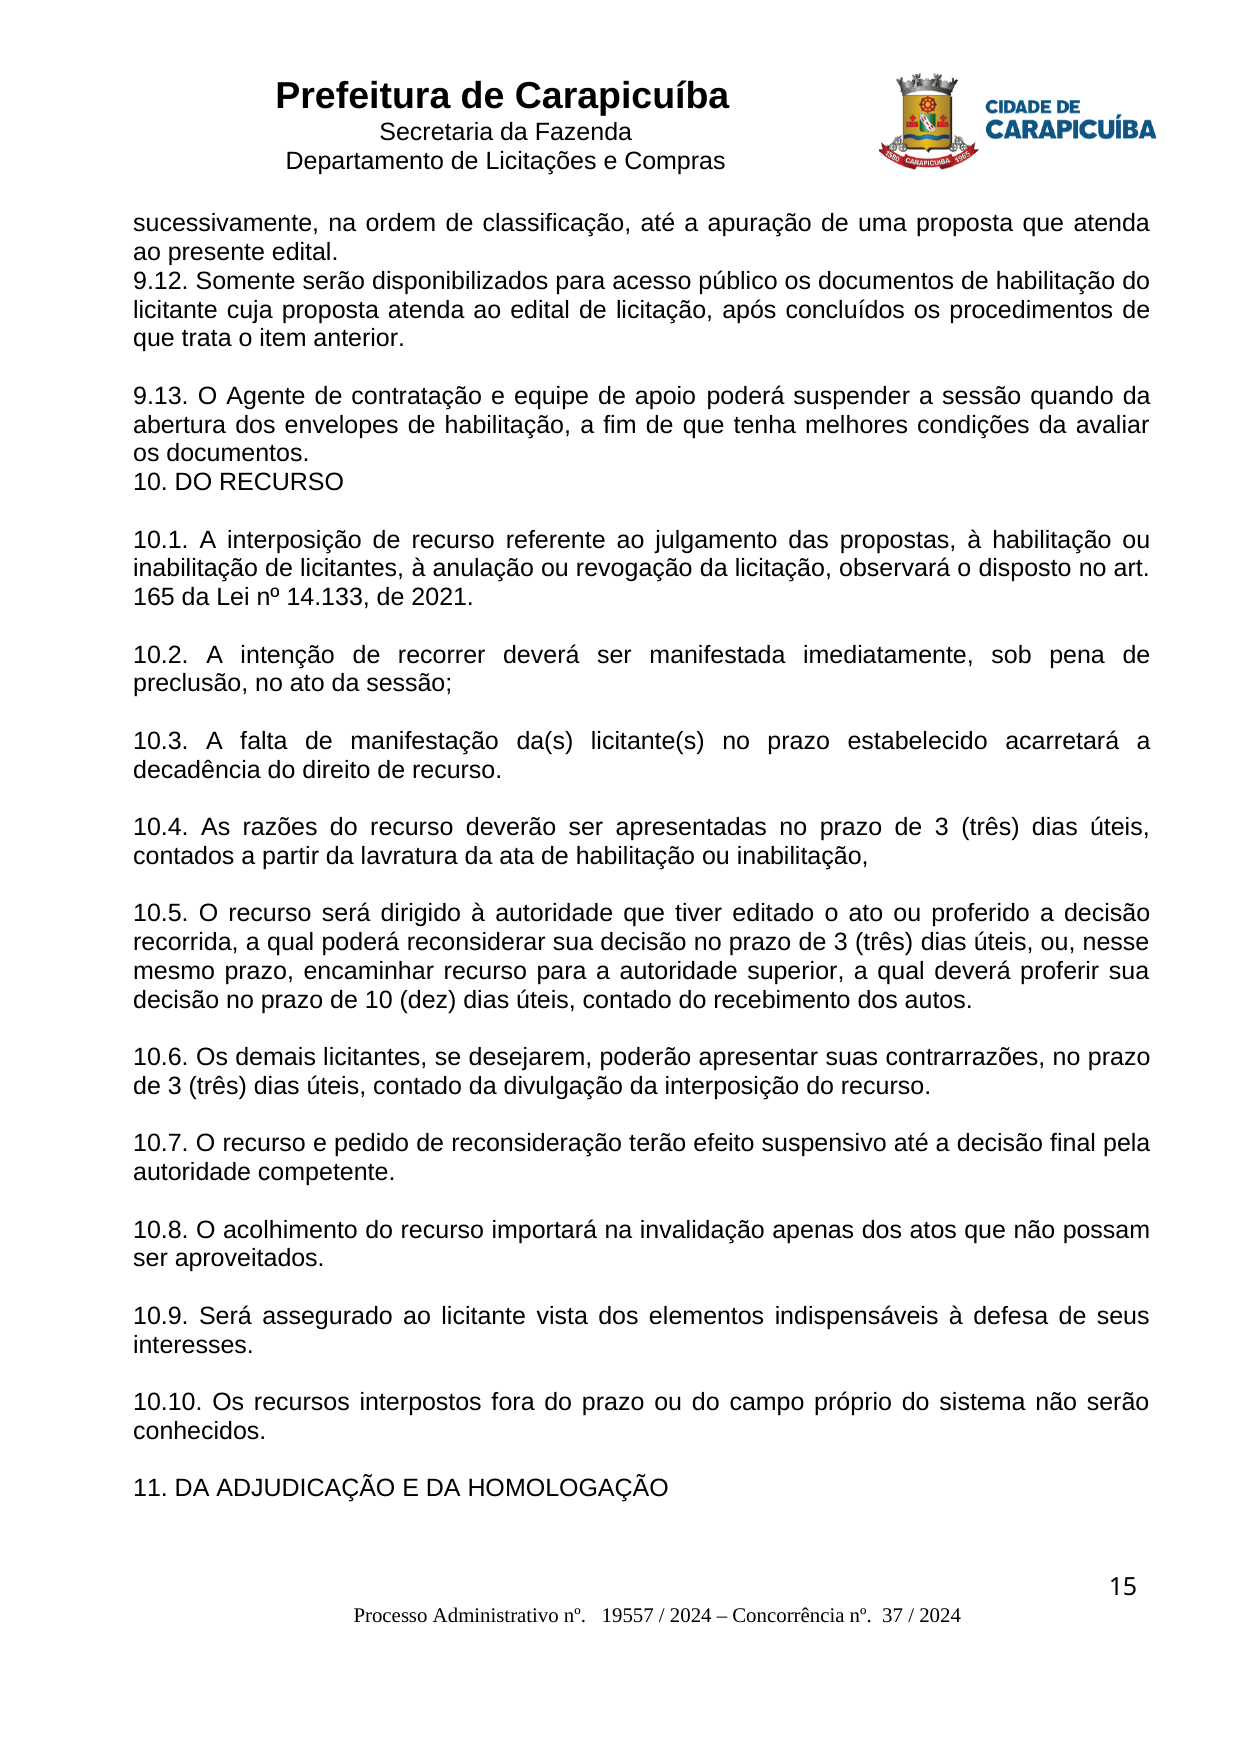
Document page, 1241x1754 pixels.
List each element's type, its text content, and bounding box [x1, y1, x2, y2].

text 10. DO RECURSO [133, 467, 1152, 496]
text 11. DA ADJUDICAÇÃO E DA HOMOLOGAÇÃO [133, 1473, 1152, 1502]
text 10.2. A intenção de recorrer deverá ser manifestada imediatamente, sob pena de preclusão, no ato da sessão; [133, 640, 1152, 697]
text 10.5. O recurso será dirigido à autoridade que tiver editado o ato ou proferido a decisão recorrida, a qual poderá reconsiderar sua decisão no prazo de 3 (três) dias úteis, ou, nesse mesmo prazo, encaminhar recurso para a autoridade superior, a qual deverá proferir sua decisão no prazo de 10 (dez) dias úteis, contado do recebimento dos autos. [133, 898, 1152, 1013]
text 10.7. O recurso e pedido de reconsideração terão efeito suspensivo até a decisão final pela autoridade competente. [133, 1128, 1152, 1186]
text 10.9. Será assegurado ao licitante vista dos elementos indispensáveis à defesa de seus interesses. [133, 1301, 1152, 1358]
text 9.13. O Agente de contratação e equipe de apoio poderá suspender a sessão quando da abertura dos envelopes de habilitação, a fim de que tenha melhores condições da avaliar os documentos. [133, 381, 1152, 467]
text 10.6. Os demais licitantes, se desejarem, poderão apresentar suas contrarrazões, no prazo de 3 (três) dias úteis, contado da divulgação da interposição do recurso. [133, 1042, 1152, 1100]
text 10.10. Os recursos interpostos fora do prazo ou do campo próprio do sistema não serão conhecidos. [133, 1387, 1152, 1445]
text 10.4. As razões do recurso deverão ser apresentadas no prazo de 3 (três) dias úteis, contados a partir da lavratura da ata de habilitação ou inabilitação, [133, 812, 1152, 870]
text 10.1. A interposição de recurso referente ao julgamento das propostas, à habilitação ou inabilitação de licitantes, à anulação ou revogação da licitação, observará o disposto no art. 165 da Lei nº 14.133, de 2021. [133, 525, 1152, 611]
text 9.12. Somente serão disponibilizados para acesso público os documentos de habilitação do licitante cuja proposta atenda ao edital de licitação, após concluídos os procedimentos de que trata o item anterior. [133, 266, 1152, 352]
picture [877, 65, 1159, 172]
text 10.3. A falta de manifestação da(s) licitante(s) no prazo estabelecido acarretará a decadência do direito de recurso. [133, 726, 1152, 783]
text 10.8. O acolhimento do recurso importará na invalidação apenas dos atos que não possam ser aproveitados. [133, 1215, 1152, 1272]
